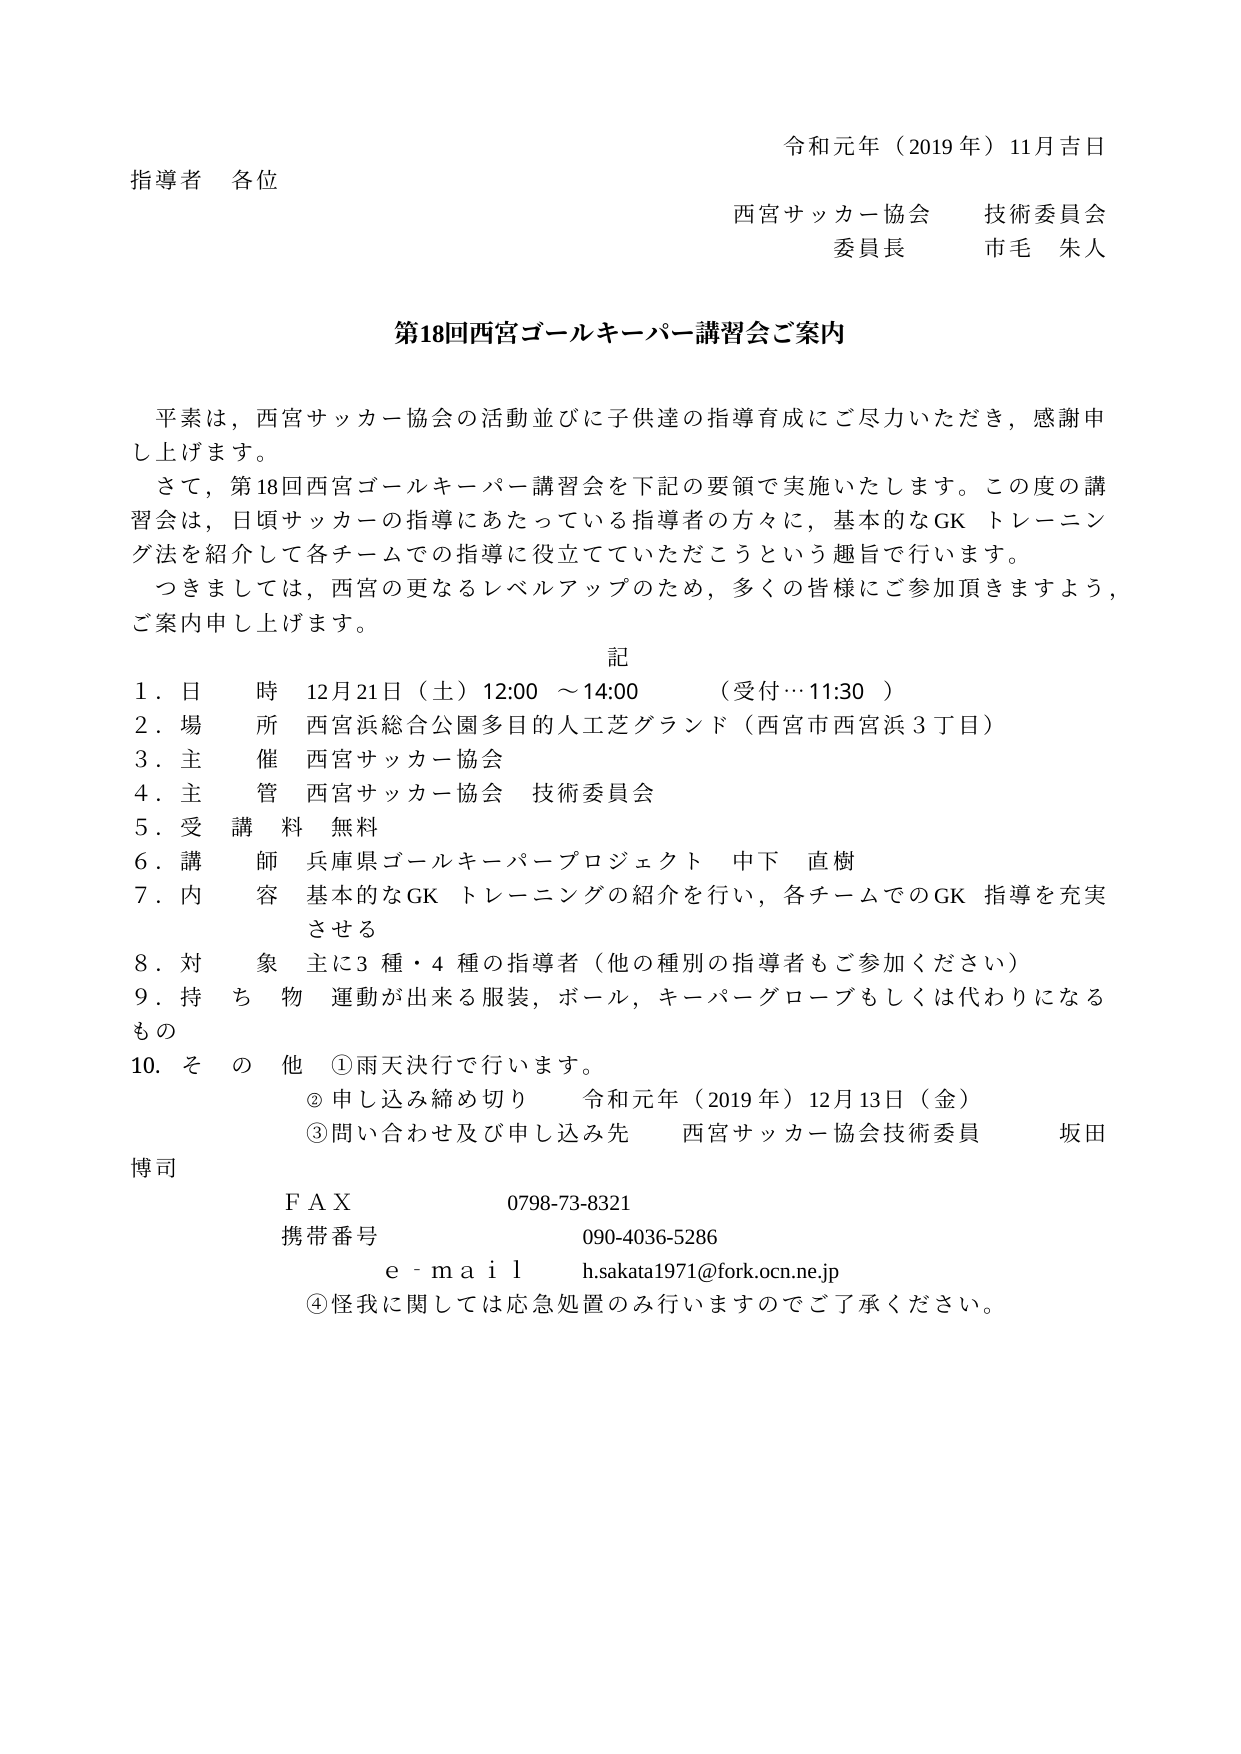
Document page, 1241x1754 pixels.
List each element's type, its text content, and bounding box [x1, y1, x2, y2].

text ７．内 容 基本的なGKトレーニングの紹介を行い，各チームでのGK指導を充実させる [131, 877, 1109, 945]
text １．日 時 12月21日（土）12:00～14:00 （受付…11:30） [131, 673, 1109, 707]
text 委員長 市毛 朱人 [131, 230, 1109, 264]
text ＦＡＸ 0798-73-8321 [131, 1183, 1109, 1218]
text 10. そ の 他 ①雨天決行で行います。 [131, 1047, 1109, 1081]
text つきましては，西宮の更なるレベルアップのため，多くの皆様にご参加頂きますよう，ご案内申し上げます。 [131, 570, 1109, 638]
text ９．持 ち 物 運動が出来る服装，ボール，キーパーグローブもしくは代わりになるもの [131, 979, 1109, 1047]
text 第18回西宮ゴールキーパー講習会ご案内 [131, 298, 1109, 366]
text 携帯番号 090-4036-5286 [131, 1218, 1109, 1252]
text ５．受 講 料 無料 [131, 809, 1109, 843]
text 指導者 各位 [131, 162, 1109, 196]
text ③問い合わせ及び申し込み先 西宮サッカー協会技術委員 坂田博司 [131, 1115, 1109, 1183]
text ２．場 所 西宮浜総合公園多目的人工芝グランド（西宮市西宮浜３丁目） [131, 707, 1109, 741]
text ４．主 管 西宮サッカー協会 技術委員会 [131, 775, 1109, 809]
text ３．主 催 西宮サッカー協会 [131, 741, 1109, 775]
text 西宮サッカー協会 技術委員会 [131, 196, 1109, 230]
text ｅ‐ｍａｉｌ h.sakata1971@fork.ocn.ne.jp [131, 1252, 1109, 1286]
text 記 [131, 638, 1109, 673]
text さて，第18回西宮ゴールキーパー講習会を下記の要領で実施いたします。この度の講習会は，日頃サッカーの指導にあたっている指導者の方々に，基本的なGKトレーニング法を紹介して各チームでの指導に役立てていただこうという趣旨で行います。 [131, 468, 1109, 570]
text ②申し込み締め切り 令和元年（2019年）12月13日（金） [131, 1081, 1109, 1115]
text 令和元年（2019年）11月吉日 [131, 128, 1109, 162]
text ６．講 師 兵庫県ゴールキーパープロジェクト 中下 直樹 [131, 843, 1109, 877]
text ８．対 象 主に3種・4種の指導者（他の種別の指導者もご参加ください） [131, 945, 1109, 979]
text 平素は，西宮サッカー協会の活動並びに子供達の指導育成にご尽力いただき，感謝申し上げます。 [131, 400, 1109, 468]
text ④怪我に関しては応急処置のみ行いますのでご了承ください。 [131, 1286, 1109, 1320]
